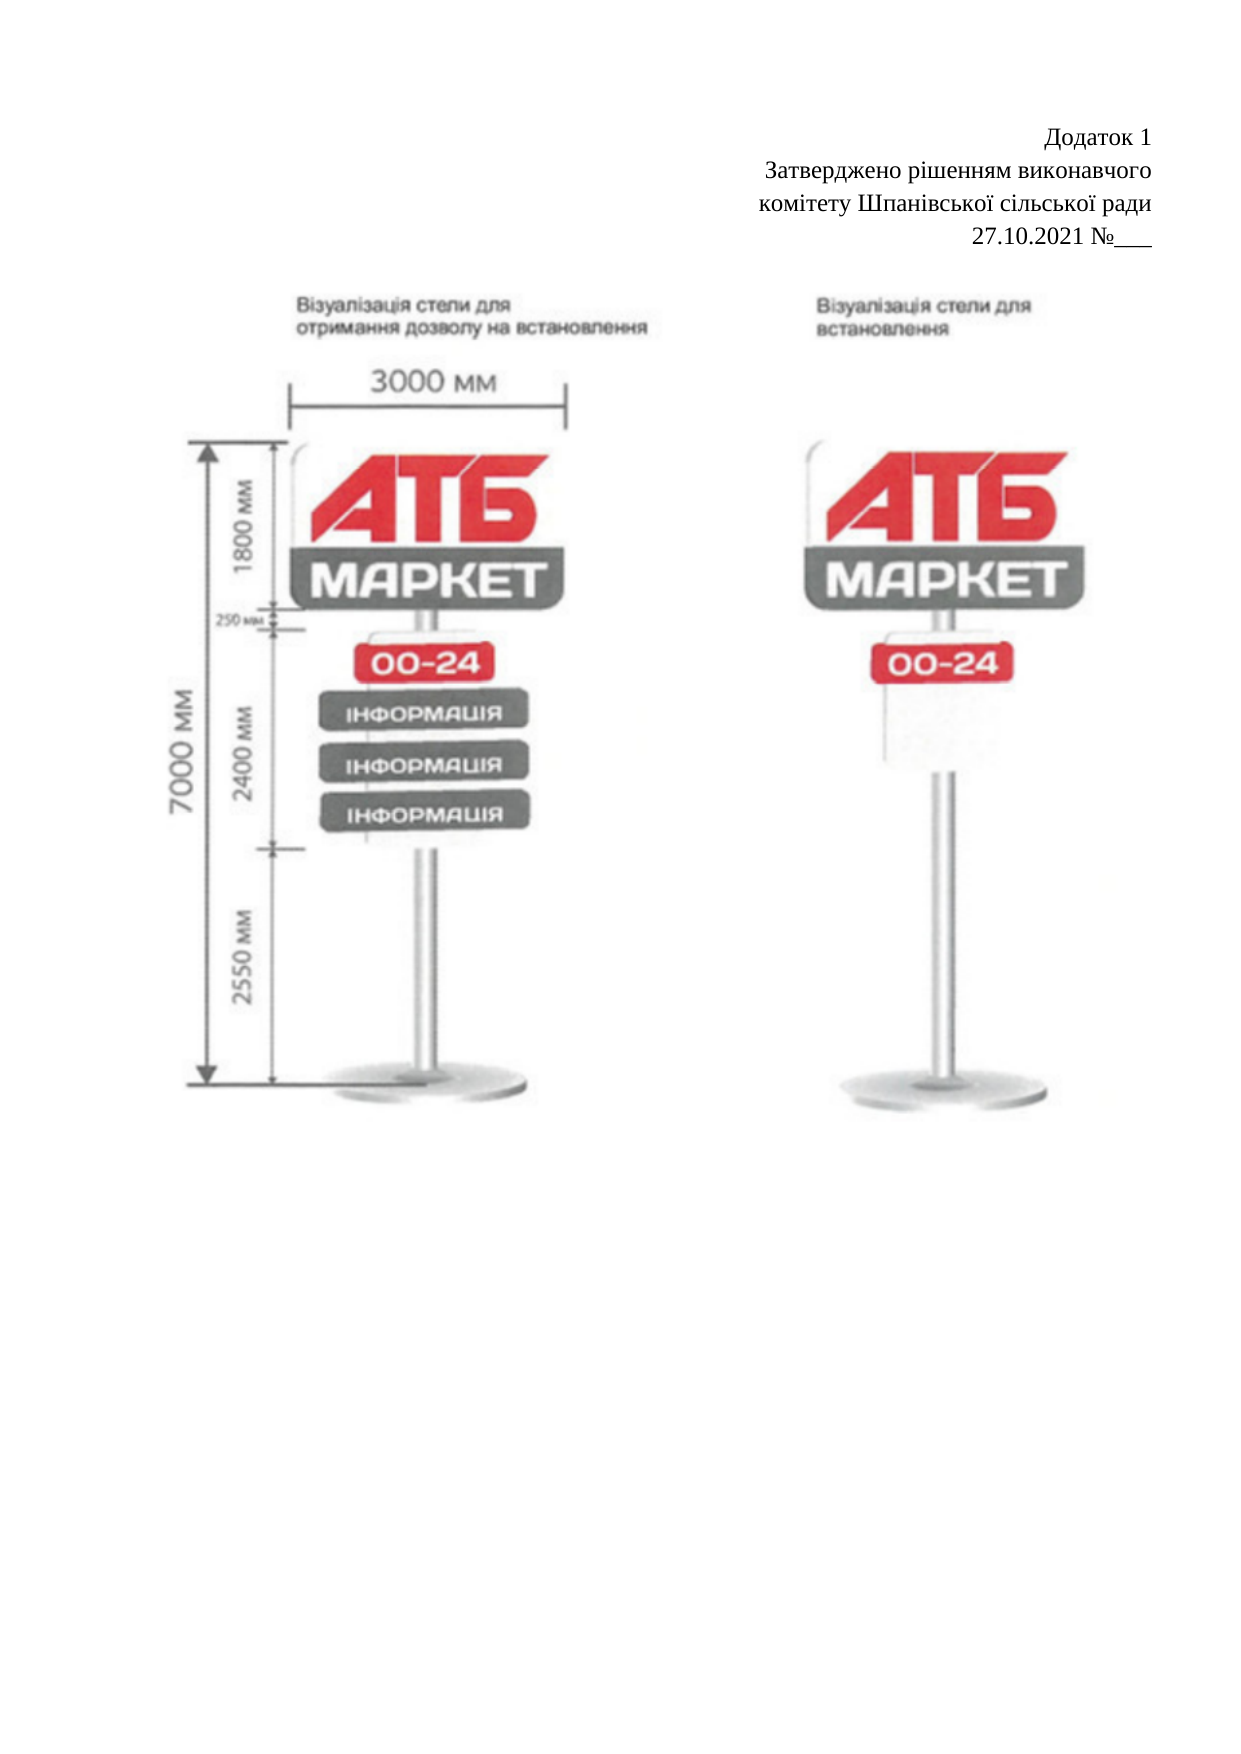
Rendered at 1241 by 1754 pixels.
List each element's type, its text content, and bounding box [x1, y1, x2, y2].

text Додаток 1 [148, 122, 1152, 151]
text Затверджено рішенням виконавчого [148, 155, 1152, 184]
text комітету Шпанівської сільської ради [148, 188, 1152, 217]
text 27.10.2021 №___ [148, 221, 1152, 250]
